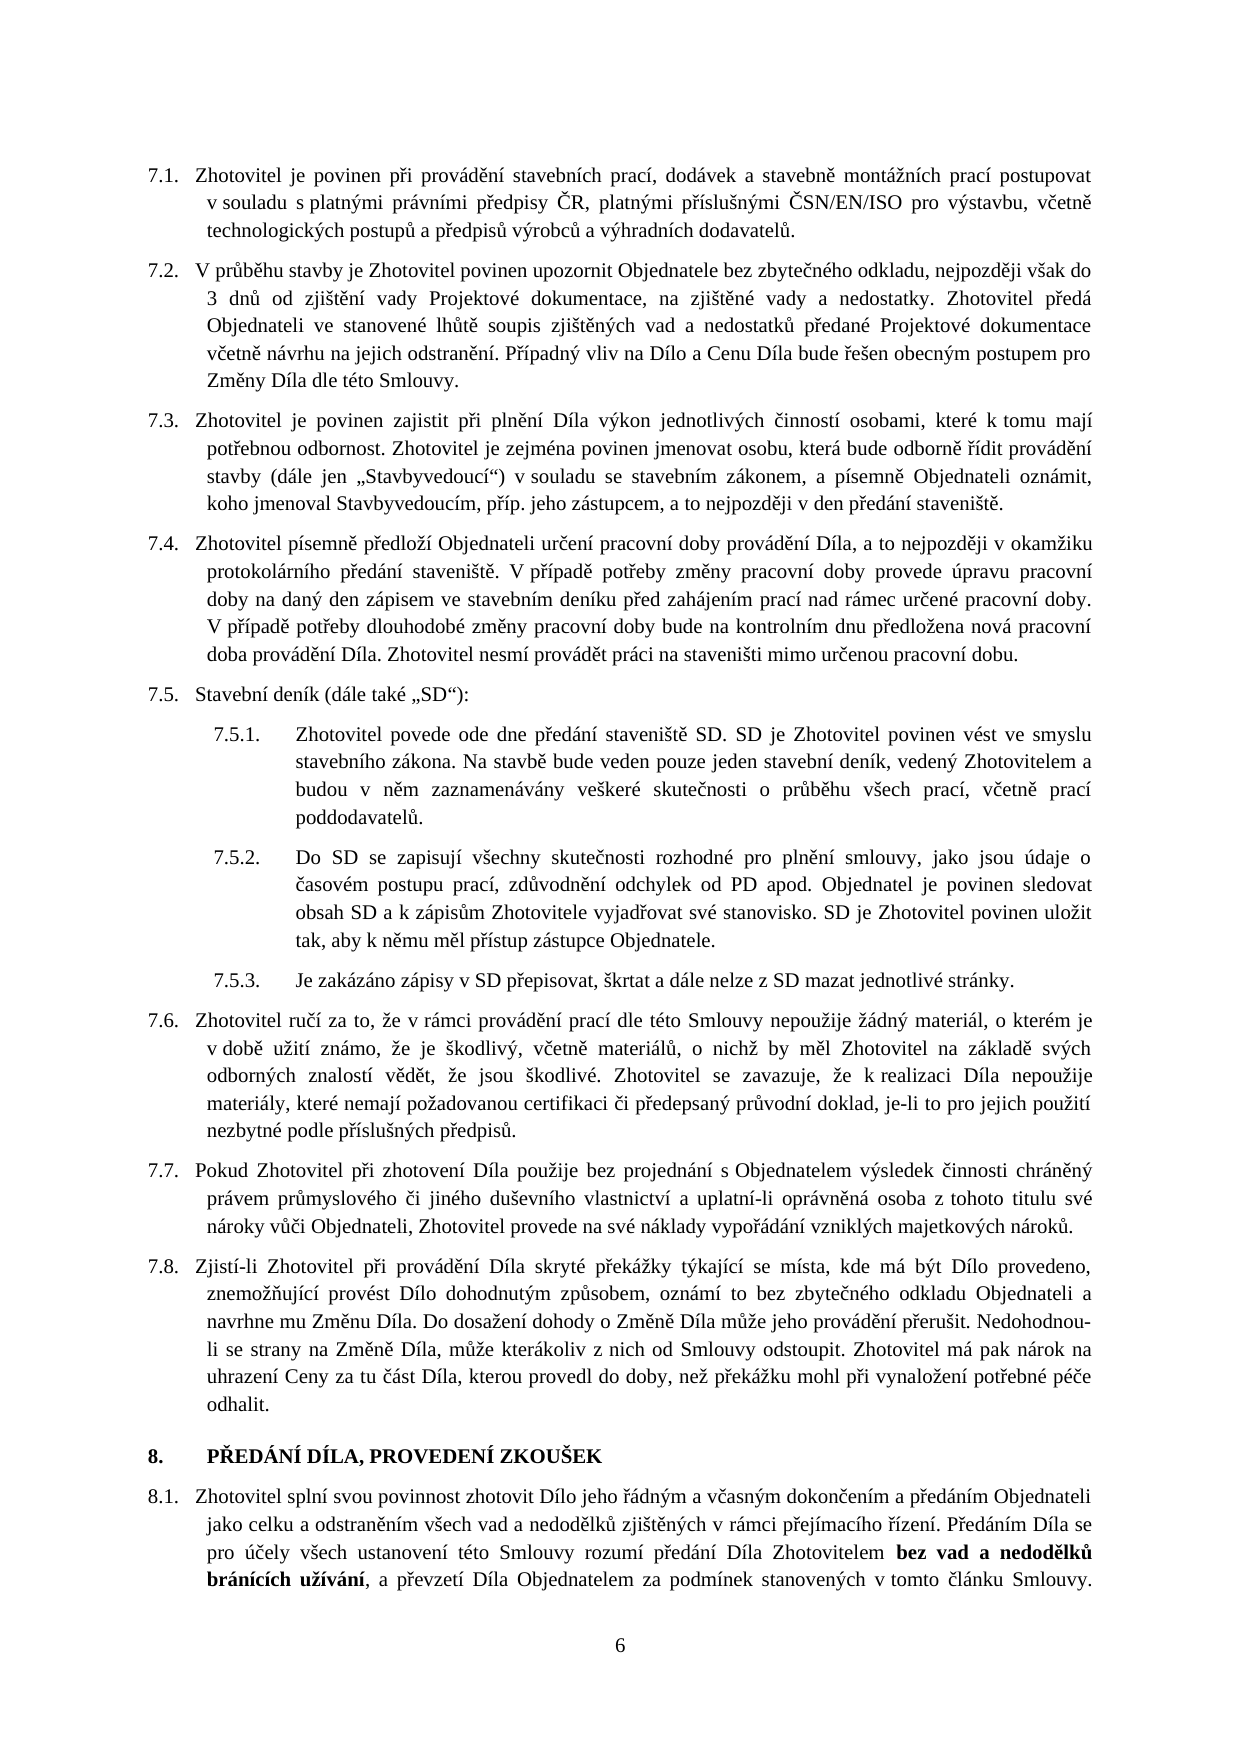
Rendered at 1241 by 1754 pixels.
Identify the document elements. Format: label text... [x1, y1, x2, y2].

list Zhotovitel povede ode dne předání staveniště SD. SD je Zhotovitel povinen vést ve smyslu stavebního zákona. Na stavbě bude veden pouze jeden stavební deník, vedený Zhotovitelem a budou v něm zaznamenávány veškeré skutečnosti o průběhu všech prací, včetně prací poddodavatelů. [213, 722, 1093, 829]
list Zhotovitel je povinen zajistit při plnění Díla výkon jednotlivých činností osobami, které k tomu mají potřebnou odbornost. Zhotovitel je zejména povinen jmenovat osobu, která bude odborně řídit provádění stavby (dále jen „Stavbyvedoucí“) v souladu se stavebním zákonem, a písemně Objednateli oznámit, koho jmenoval Stavbyvedoucím, příp. jeho zástupcem, a to nejpozději v den předání staveniště. [148, 408, 1093, 515]
list Je zakázáno zápisy v SD přepisovat, škrtat a dále nelze z SD mazat jednotlivé stránky. [213, 968, 1093, 992]
list Pokud Zhotovitel při zhotovení Díla použije bez projednání s Objednatelem výsledek činnosti chráněný právem průmyslového či jiného duševního vlastnictví a uplatní-li oprávněná osoba z tohoto titulu své nároky vůči Objednateli, Zhotovitel provede na své náklady vypořádání vzniklých majetkových nároků. [148, 1158, 1093, 1238]
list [148, 1484, 1093, 1591]
list V průběhu stavby je Zhotovitel povinen upozornit Objednatele bez zbytečného odkladu, nejpozději však do 3 dnů od zjištění vady Projektové dokumentace, na zjištěné vady a nedostatky. Zhotovitel předá Objednateli ve stanovené lhůtě soupis zjištěných vad a nedostatků předané Projektové dokumentace včetně návrhu na jejich odstranění. Případný vliv na Dílo a Cenu Díla bude řešen obecným postupem pro Změny Díla dle této Smlouvy. [148, 258, 1093, 392]
list Zjistí-li Zhotovitel při provádění Díla skryté překážky týkající se místa, kde má být Dílo provedeno, znemožňující provést Dílo dohodnutým způsobem, oznámí to bez zbytečného odkladu Objednateli a navrhne mu Změnu Díla. Do dosažení dohody o Změně Díla může jeho provádění přerušit. Nedohodnou-li se strany na Změně Díla, může kterákoliv z nich od Smlouvy odstoupit. Zhotovitel má pak nárok na uhrazení Ceny za tu část Díla, kterou provedl do doby, než překážku mohl při vynaložení potřebné péče odhalit. [148, 1254, 1093, 1416]
list PŘEDÁNÍ DÍLA, PROVEDENÍ ZKOUŠEK [148, 1444, 1093, 1468]
list Do SD se zapisují všechny skutečnosti rozhodné pro plnění smlouvy, jako jsou údaje o časovém postupu prací, zdůvodnění odchylek od PD apod. Objednatel je povinen sledovat obsah SD a k zápisům Zhotovitele vyjadřovat své stanovisko. SD je Zhotovitel povinen uložit tak, aby k němu měl přístup zástupce Objednatele. [213, 845, 1093, 952]
list Zhotovitel ručí za to, že v rámci provádění prací dle této Smlouvy nepoužije žádný materiál, o kterém je v době užití známo, že je škodlivý, včetně materiálů, o nichž by měl Zhotovitel na základě svých odborných znalostí vědět, že jsou škodlivé. Zhotovitel se zavazuje, že k realizaci Díla nepoužije materiály, které nemají požadovanou certifikaci či předepsaný průvodní doklad, je-li to pro jejich použití nezbytné podle příslušných předpisů. [148, 1008, 1093, 1142]
list Zhotovitel písemně předloží Objednateli určení pracovní doby provádění Díla, a to nejpozději v okamžiku protokolárního předání staveniště. V případě potřeby změny pracovní doby provede úpravu pracovní doby na daný den zápisem ve stavebním deníku před zahájením prací nad rámec určené pracovní doby. V případě potřeby dlouhodobé změny pracovní doby bude na kontrolním dnu předložena nová pracovní doba provádění Díla. Zhotovitel nesmí provádět práci na staveništi mimo určenou pracovní dobu. [148, 531, 1093, 666]
list Stavební deník (dále také „SD“): [148, 682, 1093, 706]
list Zhotovitel je povinen při provádění stavebních prací, dodávek a stavebně montážních prací postupovat v souladu s platnými právními předpisy ČR, platnými příslušnými ČSN/EN/ISO pro výstavbu, včetně technologických postupů a předpisů výrobců a výhradních dodavatelů. [148, 162, 1093, 242]
